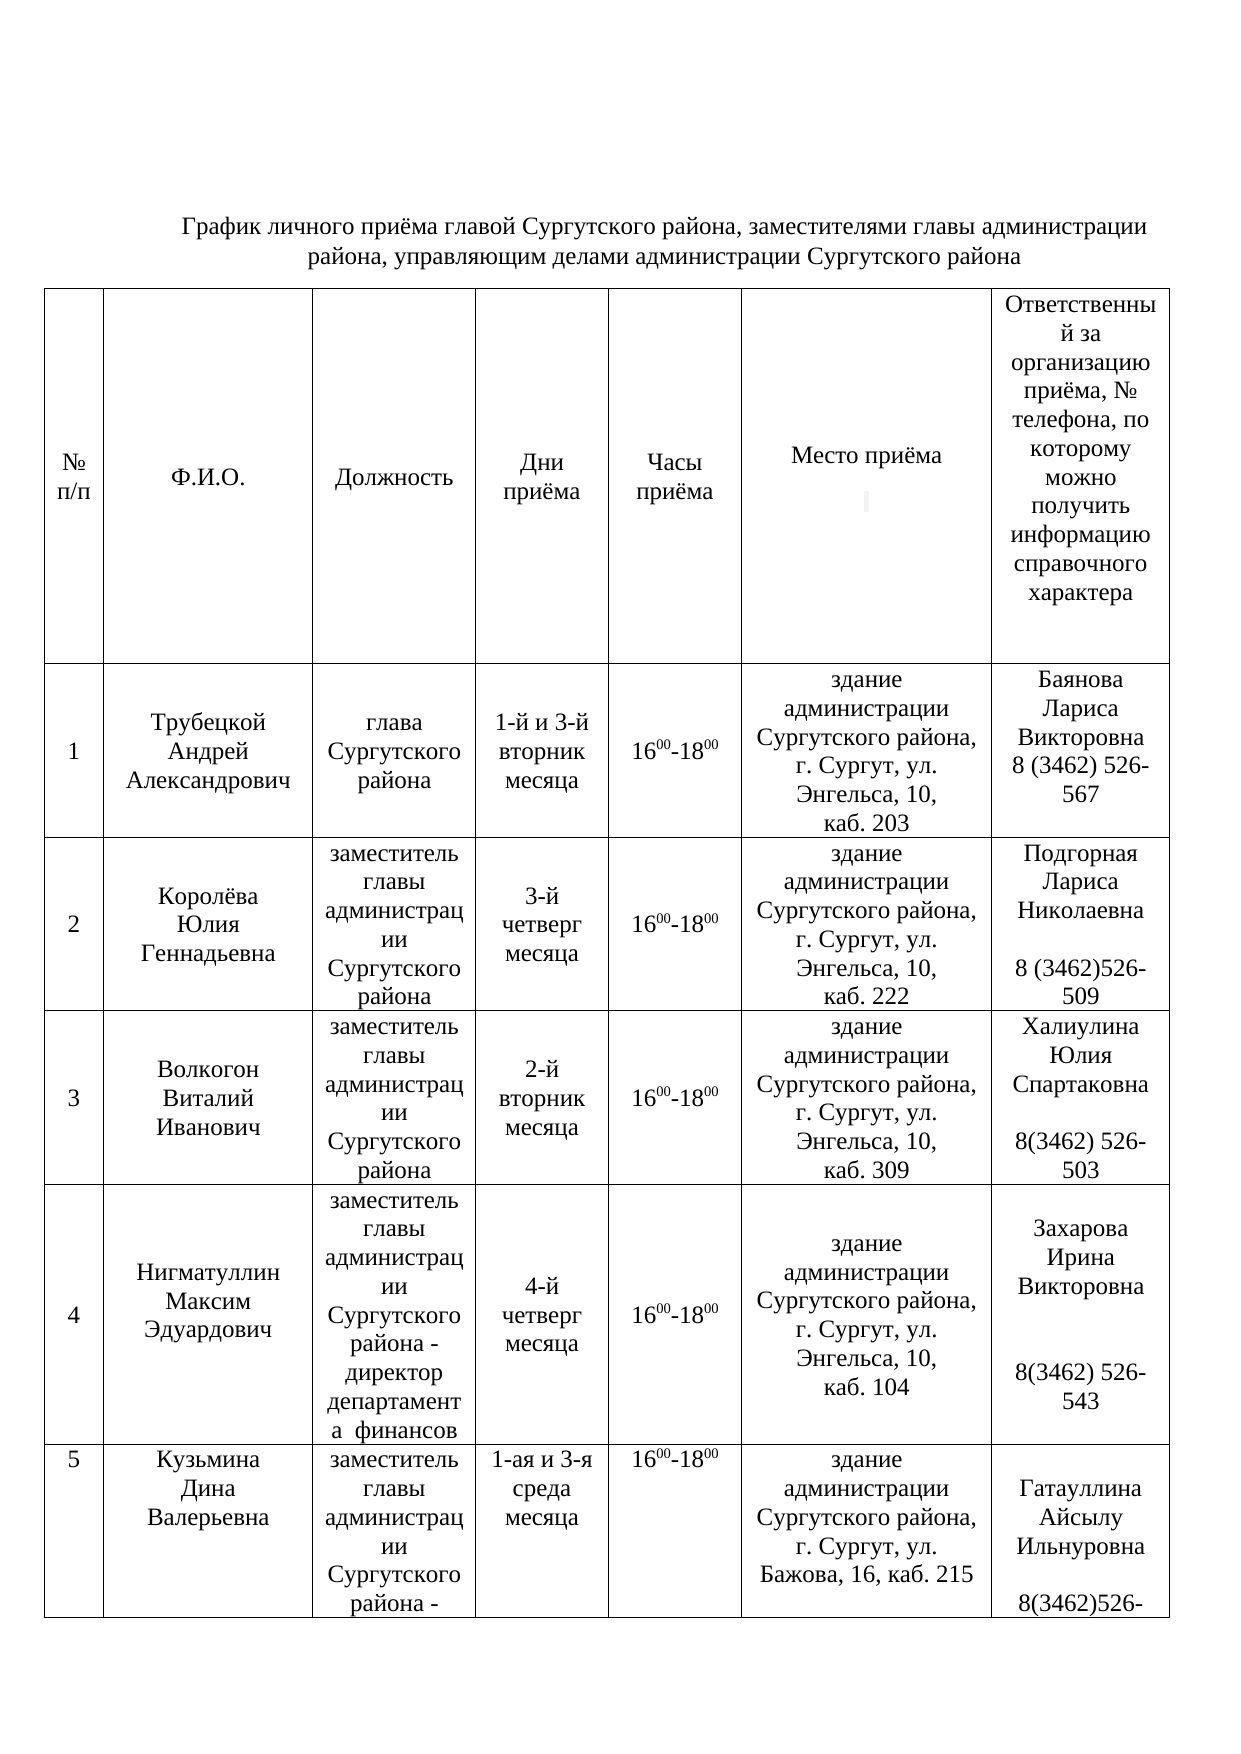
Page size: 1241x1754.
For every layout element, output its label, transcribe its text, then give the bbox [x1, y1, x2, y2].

table_cell 2 [45, 838, 103, 1010]
table_cell Захарова Ирина Викторовна 8(3462) 526-543 [992, 1185, 1169, 1443]
table_cell 1600-1800 [609, 1011, 741, 1184]
text График личного приёма главой Сургутского района, заместителями главы администрации района, управляющим делами администрации Сургутского района [148, 211, 1181, 270]
table_header Должность [313, 289, 475, 663]
table_cell Подгорная Лариса Николаевна 8 (3462)526-509 [992, 838, 1169, 1010]
table_cell заместитель главы администрации Сургутского района - директор департамента финансов [313, 1185, 475, 1443]
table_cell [992, 1445, 1169, 1617]
table_cell Нигматуллин Максим Эдуардович [104, 1185, 312, 1443]
table_cell 5 [45, 1445, 103, 1617]
table_cell заместитель главы администрации Сургутского района [313, 1011, 475, 1184]
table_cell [313, 1445, 475, 1617]
table_cell Баянова Лариса Викторовна 8 (3462) 526-567 [992, 664, 1169, 837]
table_cell 1600-1800 [609, 664, 741, 837]
table_cell 4 [45, 1185, 103, 1443]
table_header Часы приёма [609, 289, 741, 663]
table_cell Королёва Юлия Геннадьевна [104, 838, 312, 1010]
table_cell 1 [45, 664, 103, 837]
table_cell здание администрации Сургутского района, г. Сургут, ул. Энгельса, 10, каб. 104 [742, 1185, 991, 1443]
table_cell здание администрации Сургутского района, г. Сургут, ул. Энгельса, 10, каб. 222 [742, 838, 991, 1010]
table_cell Трубецкой Андрей Александрович [104, 664, 312, 837]
table_cell 1600-1800 [609, 1185, 741, 1443]
table_cell здание администрации Сургутского района, г. Сургут, ул. Энгельса, 10, каб. 309 [742, 1011, 991, 1184]
table_cell заместитель главы администрации Сургутского района [313, 838, 475, 1010]
table_cell 4-й четверг месяца [476, 1185, 608, 1443]
table_header Место приёма [742, 289, 991, 663]
table_cell 1600-1800 [609, 838, 741, 1010]
table_cell Халиулина Юлия Спартаковна 8(3462) 526-503 [992, 1011, 1169, 1184]
table_cell 3 [45, 1011, 103, 1184]
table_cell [476, 1445, 608, 1617]
table_cell 3-й четверг месяца [476, 838, 608, 1010]
table_header Ответственный за организацию приёма, № телефона, по которому можно получить информацию справочного характера [992, 289, 1169, 663]
table_cell 2-й вторник месяца [476, 1011, 608, 1184]
table_cell глава Сургутского района [313, 664, 475, 837]
table_cell 1600-1800 [609, 1445, 741, 1617]
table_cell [104, 1445, 312, 1617]
table_cell 1-й и 3-й вторник месяца [476, 664, 608, 837]
table_header Ф.И.О. [104, 289, 312, 663]
table_header Дни приёма [476, 289, 608, 663]
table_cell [742, 1445, 991, 1617]
table_cell здание администрации Сургутского района, г. Сургут, ул. Энгельса, 10, каб. 203 [742, 664, 991, 837]
table_cell Волкогон Виталий Иванович [104, 1011, 312, 1184]
table_header № п/п [45, 289, 103, 663]
